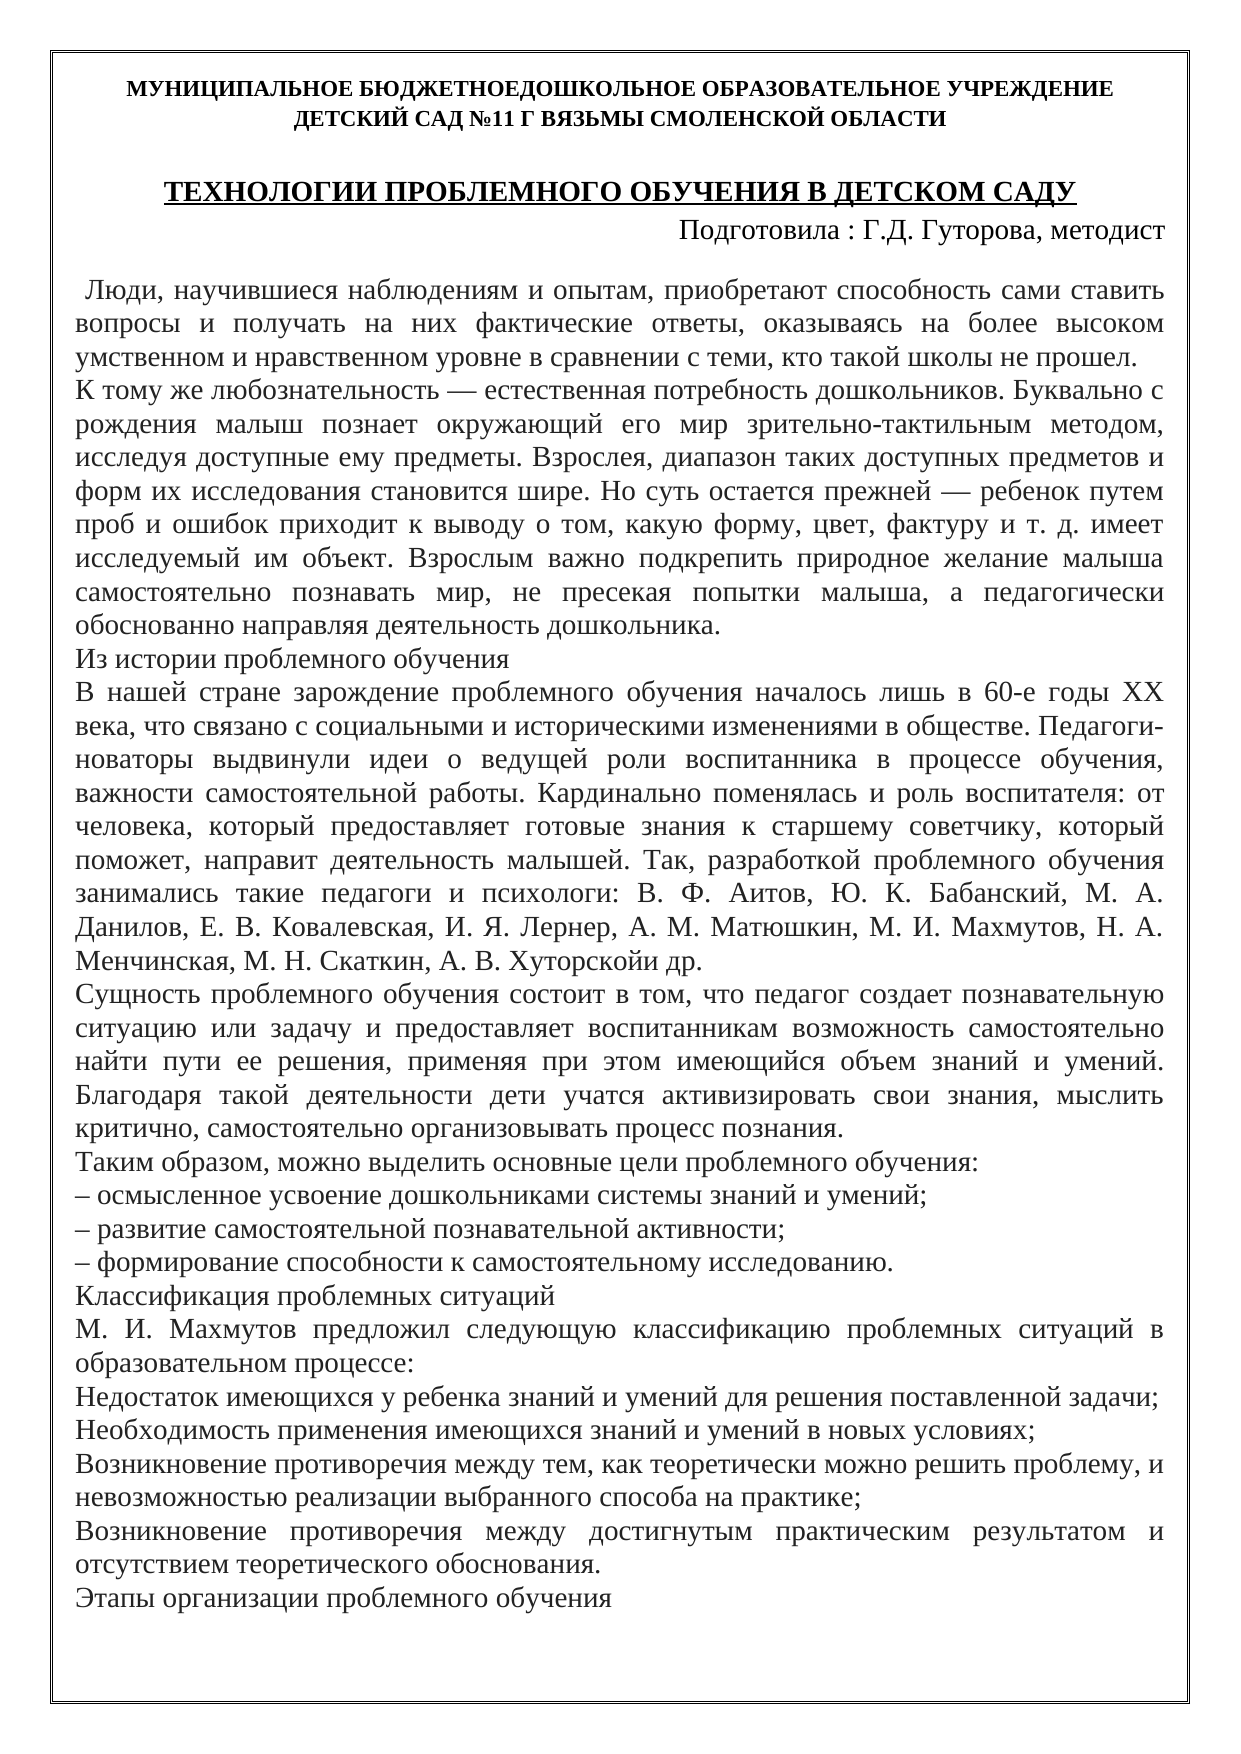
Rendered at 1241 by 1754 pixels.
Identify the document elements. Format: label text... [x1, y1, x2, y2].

text Необходимость применения имеющихся знаний и умений в новых условиях; [75, 1412, 1165, 1446]
text – развитие самостоятельной познавательной активности; [75, 1211, 1165, 1244]
subtitle ТЕХНОЛОГИИ ПРОБЛЕМНОГО ОБУЧЕНИЯ В ДЕТСКОМ САДУ [75, 174, 1165, 207]
text Подготовила : Г.Д. Гуторова, методист [75, 212, 1165, 246]
text В нашей стране зарождение проблемного обучения началось лишь в 60-е годы ХХ века, что связано с социальными и историческими изменениями в обществе. Педагоги-новаторы выдвинули идеи о ведущей роли воспитанника в процессе обучения, важности самостоятельной работы. Кардинально поменялась и роль воспитателя: от человека, который предоставляет готовые знания к старшему советчику, который поможет, направит деятельность малышей. Так, разработкой проблемного обучения занимались такие педагоги и психологи: В. Ф. Аитов, Ю. К. Бабанский, М. А. Данилов, Е. В. Ковалевская, И. Я. Лернер, А. М. Матюшкин, М. И. Махмутов, Н. А. Менчинская, М. Н. Скаткин, А. В. Хуторскойи др. [75, 674, 1165, 976]
subtitle Муниципальное бюджетноедошкольное образовательное учреждение детский сад №11 г Вязьмы Смоленской области [75, 75, 1165, 132]
text Сущность проблемного обучения состоит в том, что педагог создает познавательную ситуацию или задачу и предоставляет воспитанникам возможность самостоятельно найти пути ее решения, применяя при этом имеющийся объем знаний и умений. Благодаря такой деятельности дети учатся активизировать свои знания, мыслить критично, самостоятельно организовывать процесс познания. [75, 976, 1165, 1144]
text Классификация проблемных ситуаций [75, 1278, 1165, 1312]
text Таким образом, можно выделить основные цели проблемного обучения: [75, 1144, 1165, 1177]
text М. И. Махмутов предложил следующую классификацию проблемных ситуаций в образовательном процессе: [75, 1312, 1165, 1379]
text Этапы организации проблемного обучения [75, 1580, 1165, 1613]
text Из истории проблемного обучения [75, 641, 1165, 674]
text К тому же любознательность — естественная потребность дошкольников. Буквально с рождения малыш познает окружающий его мир зрительно-тактильным методом, исследуя доступные ему предметы. Взрослея, диапазон таких доступных предметов и форм их исследования становится шире. Но суть остается прежней — ребенок путем проб и ошибок приходит к выводу о том, какую форму, цвет, фактуру и т. д. имеет исследуемый им объект. Взрослым важно подкрепить природное желание малыша самостоятельно познавать мир, не пресекая попытки малыша, а педагогически обоснованно направляя деятельность дошкольника. [75, 372, 1165, 641]
text – формирование способности к самостоятельному исследованию. [75, 1244, 1165, 1278]
text ﻿ Люди, научившиеся наблюдениям и опытам, приобретают способность сами ставить вопросы и получать на них фактические ответы, оказываясь на более высоком умственном и нравственном уровне в сравнении с теми, кто такой школы не прошел. [75, 272, 1165, 372]
text Возникновение противоречия между достигнутым практическим результатом и отсутствием теоретического обоснования. [75, 1513, 1165, 1580]
text – осмысленное усвоение дошкольниками системы знаний и умений; [75, 1177, 1165, 1211]
text Недостаток имеющихся у ребенка знаний и умений для решения поставленной задачи; [75, 1379, 1165, 1412]
text Возникновение противоречия между тем, как теоретически можно решить проблему, и невозможностью реализации выбранного способа на практике; [75, 1446, 1165, 1513]
